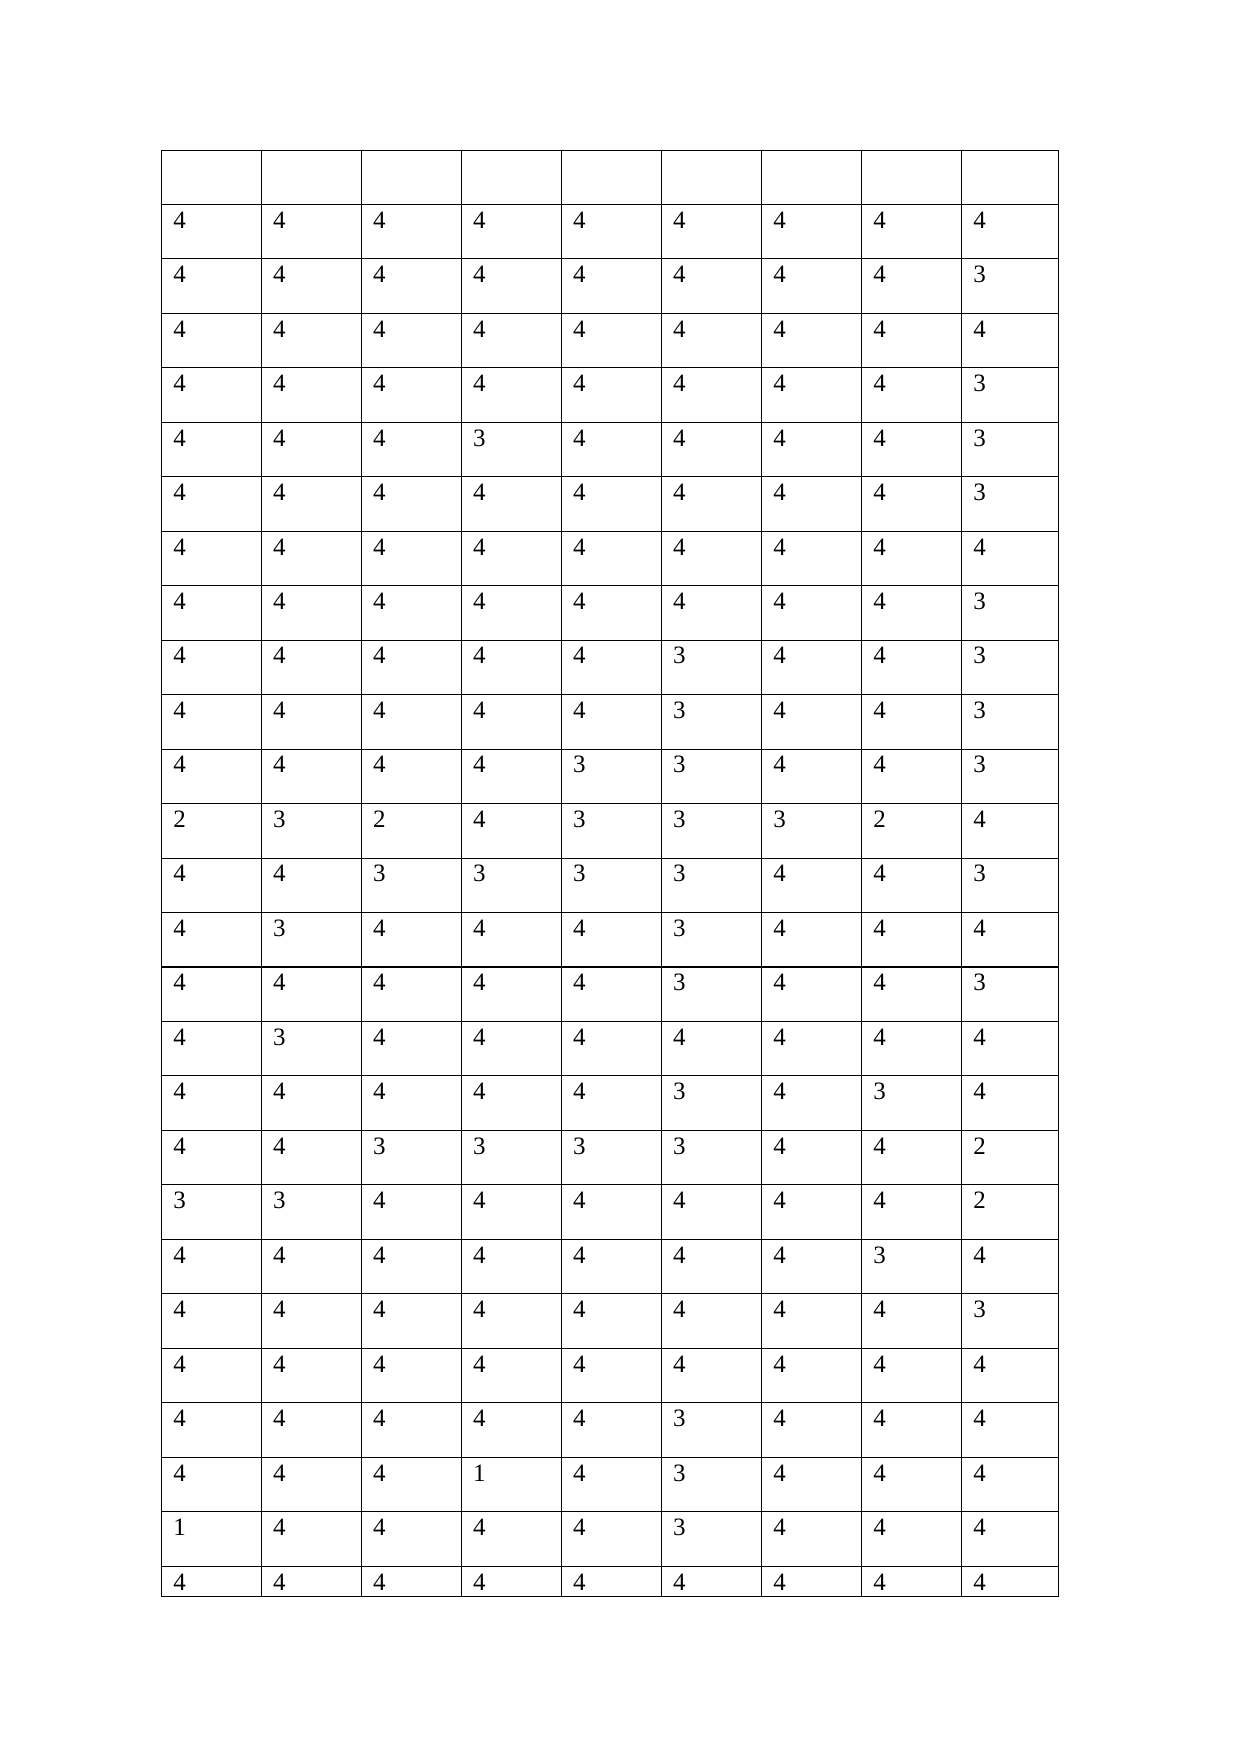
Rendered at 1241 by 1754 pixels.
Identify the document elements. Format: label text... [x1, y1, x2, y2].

table_header Tabulasi Data Penelitian Altruisme [962, 1349, 1058, 1402]
table_header Tabulasi Data Penelitian Altruisme [362, 1567, 461, 1596]
table_header Tabulasi Data Penelitian Altruisme [862, 968, 961, 1021]
table_header Tabulasi Data Penelitian Altruisme [262, 1022, 361, 1075]
table_header Tabulasi Data Penelitian Altruisme [262, 1403, 361, 1457]
table_header Tabulasi Data Penelitian Altruisme [562, 859, 661, 912]
table_header Tabulasi Data Penelitian Altruisme [562, 1458, 661, 1511]
table_header Tabulasi Data Penelitian Altruisme [362, 641, 461, 694]
table_header Tabulasi Data Penelitian Altruisme [462, 423, 561, 476]
table_header Tabulasi Data Penelitian Altruisme [762, 1403, 861, 1457]
table_header Tabulasi Data Penelitian Altruisme [462, 1567, 561, 1596]
table_header Tabulasi Data Penelitian Altruisme [262, 968, 361, 1021]
table_header Tabulasi Data Penelitian Altruisme [162, 1349, 261, 1402]
table_header Tabulasi Data Penelitian Altruisme [862, 1567, 961, 1596]
table_header Tabulasi Data Penelitian Altruisme [562, 913, 661, 966]
table_header Tabulasi Data Penelitian Altruisme [462, 532, 561, 585]
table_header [262, 151, 361, 204]
table_header Tabulasi Data Penelitian Altruisme [662, 1512, 761, 1566]
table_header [962, 151, 1058, 204]
table_header Tabulasi Data Penelitian Altruisme [862, 1458, 961, 1511]
table_header Tabulasi Data Penelitian Altruisme [662, 586, 761, 640]
table_header Tabulasi Data Penelitian Altruisme [962, 1022, 1058, 1075]
table_header Tabulasi Data Penelitian Altruisme [762, 804, 861, 858]
table_header Tabulasi Data Penelitian Altruisme [962, 1076, 1058, 1130]
table_header Tabulasi Data Penelitian Altruisme [362, 368, 461, 422]
table_header Tabulasi Data Penelitian Altruisme [462, 1185, 561, 1239]
table_header Tabulasi Data Penelitian Altruisme [962, 804, 1058, 858]
table_header Tabulasi Data Penelitian Altruisme [262, 804, 361, 858]
table_header Tabulasi Data Penelitian Altruisme [162, 859, 261, 912]
table_header Tabulasi Data Penelitian Altruisme [862, 423, 961, 476]
table_header Tabulasi Data Penelitian Altruisme [762, 1512, 861, 1566]
table_header Tabulasi Data Penelitian Altruisme [562, 259, 661, 313]
table_header Tabulasi Data Penelitian Altruisme [862, 1294, 961, 1348]
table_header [662, 151, 761, 204]
table_header Tabulasi Data Penelitian Altruisme [262, 695, 361, 749]
table_header Tabulasi Data Penelitian Altruisme [362, 1076, 461, 1130]
table_header Tabulasi Data Penelitian Altruisme [862, 695, 961, 749]
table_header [462, 151, 561, 204]
table_header Tabulasi Data Penelitian Altruisme [262, 477, 361, 531]
table_header Tabulasi Data Penelitian Altruisme [862, 804, 961, 858]
table_header Tabulasi Data Penelitian Altruisme [362, 314, 461, 367]
table_header Tabulasi Data Penelitian Altruisme [962, 695, 1058, 749]
table_header Tabulasi Data Penelitian Altruisme [162, 1403, 261, 1457]
table_header Tabulasi Data Penelitian Altruisme [462, 1512, 561, 1566]
table_header Tabulasi Data Penelitian Altruisme [562, 1512, 661, 1566]
table_header Tabulasi Data Penelitian Altruisme [962, 913, 1058, 966]
table_header Tabulasi Data Penelitian Altruisme [462, 641, 561, 694]
table_header Tabulasi Data Penelitian Altruisme [462, 1349, 561, 1402]
table_header Tabulasi Data Penelitian Altruisme [362, 968, 461, 1021]
table_header Tabulasi Data Penelitian Altruisme [662, 423, 761, 476]
table_header Tabulasi Data Penelitian Altruisme [262, 586, 361, 640]
table_header Tabulasi Data Penelitian Altruisme [862, 259, 961, 313]
table_header Tabulasi Data Penelitian Altruisme [762, 1076, 861, 1130]
table_header Tabulasi Data Penelitian Altruisme [262, 259, 361, 313]
table_header Tabulasi Data Penelitian Altruisme [662, 1131, 761, 1184]
table_header Tabulasi Data Penelitian Altruisme [962, 1403, 1058, 1457]
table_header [862, 151, 961, 204]
table_header Tabulasi Data Penelitian Altruisme [162, 1185, 261, 1239]
table_header Tabulasi Data Penelitian Altruisme [862, 1349, 961, 1402]
table_header Tabulasi Data Penelitian Altruisme [862, 477, 961, 531]
table_header Tabulasi Data Penelitian Altruisme [462, 314, 561, 367]
table_header Tabulasi Data Penelitian Altruisme [462, 968, 561, 1021]
table_header Tabulasi Data Penelitian Altruisme [462, 1240, 561, 1293]
table_header Tabulasi Data Penelitian Altruisme [162, 205, 261, 258]
table_header Tabulasi Data Penelitian Altruisme [662, 1349, 761, 1402]
table_header Tabulasi Data Penelitian Altruisme [962, 368, 1058, 422]
table_header Tabulasi Data Penelitian Altruisme [462, 804, 561, 858]
table_header Tabulasi Data Penelitian Altruisme [262, 1458, 361, 1511]
table_header Tabulasi Data Penelitian Altruisme [862, 532, 961, 585]
table_header Tabulasi Data Penelitian Altruisme [762, 1349, 861, 1402]
table_header Tabulasi Data Penelitian Altruisme [562, 750, 661, 803]
table_header Tabulasi Data Penelitian Altruisme [662, 1185, 761, 1239]
table_header Tabulasi Data Penelitian Altruisme [462, 859, 561, 912]
table_header Tabulasi Data Penelitian Altruisme [162, 423, 261, 476]
table_header Tabulasi Data Penelitian Altruisme [262, 1512, 361, 1566]
table_header Tabulasi Data Penelitian Altruisme [562, 532, 661, 585]
table_header Tabulasi Data Penelitian Altruisme [662, 1076, 761, 1130]
table_header Tabulasi Data Penelitian Altruisme [862, 913, 961, 966]
table_header Tabulasi Data Penelitian Altruisme [462, 1076, 561, 1130]
table_header Tabulasi Data Penelitian Altruisme [262, 859, 361, 912]
table_header Tabulasi Data Penelitian Altruisme [162, 259, 261, 313]
table_header Tabulasi Data Penelitian Altruisme [962, 314, 1058, 367]
table_header Tabulasi Data Penelitian Altruisme [562, 477, 661, 531]
table_header Tabulasi Data Penelitian Altruisme [262, 1076, 361, 1130]
table_header Tabulasi Data Penelitian Altruisme [562, 205, 661, 258]
table_header Tabulasi Data Penelitian Altruisme [462, 750, 561, 803]
table_header Tabulasi Data Penelitian Altruisme [862, 1076, 961, 1130]
table_header Tabulasi Data Penelitian Altruisme [662, 641, 761, 694]
table_header Tabulasi Data Penelitian Altruisme [362, 859, 461, 912]
table_header Tabulasi Data Penelitian Altruisme [462, 205, 561, 258]
table_header Tabulasi Data Penelitian Altruisme [862, 1240, 961, 1293]
table_header Tabulasi Data Penelitian Altruisme [762, 368, 861, 422]
table_header Tabulasi Data Penelitian Altruisme [562, 586, 661, 640]
table_header Tabulasi Data Penelitian Altruisme [962, 1185, 1058, 1239]
table_header Tabulasi Data Penelitian Altruisme [362, 1131, 461, 1184]
table_header Tabulasi Data Penelitian Altruisme [862, 1512, 961, 1566]
table_header Tabulasi Data Penelitian Altruisme [562, 368, 661, 422]
table_header Tabulasi Data Penelitian Altruisme [762, 968, 861, 1021]
table_header Tabulasi Data Penelitian Altruisme [362, 1022, 461, 1075]
table_header Tabulasi Data Penelitian Altruisme [162, 314, 261, 367]
table_header Tabulasi Data Penelitian Altruisme [862, 368, 961, 422]
table_header Tabulasi Data Penelitian Altruisme [762, 1022, 861, 1075]
table_header Tabulasi Data Penelitian Altruisme [162, 477, 261, 531]
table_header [150, 150, 161, 1597]
table_header Tabulasi Data Penelitian Altruisme [562, 1294, 661, 1348]
table_header Tabulasi Data Penelitian Altruisme [862, 1022, 961, 1075]
table_header Tabulasi Data Penelitian Altruisme [662, 532, 761, 585]
table_header Tabulasi Data Penelitian Altruisme [262, 205, 361, 258]
table_header Tabulasi Data Penelitian Altruisme [862, 1403, 961, 1457]
table_header Tabulasi Data Penelitian Altruisme [662, 1458, 761, 1511]
table_header Tabulasi Data Penelitian Altruisme [962, 641, 1058, 694]
table_header Tabulasi Data Penelitian Altruisme [762, 1458, 861, 1511]
table_header Tabulasi Data Penelitian Altruisme [762, 1185, 861, 1239]
table_header Tabulasi Data Penelitian Altruisme [862, 641, 961, 694]
table_header Tabulasi Data Penelitian Altruisme [162, 1512, 261, 1566]
table_header Tabulasi Data Penelitian Altruisme [662, 205, 761, 258]
table_header Tabulasi Data Penelitian Altruisme [862, 205, 961, 258]
table_header Tabulasi Data Penelitian Altruisme [562, 1022, 661, 1075]
table_header Tabulasi Data Penelitian Altruisme [762, 314, 861, 367]
table_header Tabulasi Data Penelitian Altruisme [662, 804, 761, 858]
table_header Tabulasi Data Penelitian Altruisme [962, 1567, 1058, 1596]
table_header Tabulasi Data Penelitian Altruisme [962, 423, 1058, 476]
table_header Tabulasi Data Penelitian Altruisme [762, 532, 861, 585]
table_header Tabulasi Data Penelitian Altruisme [762, 1240, 861, 1293]
table_header Tabulasi Data Penelitian Altruisme [562, 1240, 661, 1293]
table_header Tabulasi Data Penelitian Altruisme [462, 586, 561, 640]
table_header Tabulasi Data Penelitian Altruisme [162, 368, 261, 422]
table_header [762, 151, 861, 204]
table_header Tabulasi Data Penelitian Altruisme [362, 1349, 461, 1402]
table_header Tabulasi Data Penelitian Altruisme [962, 532, 1058, 585]
table_header Tabulasi Data Penelitian Altruisme [462, 1403, 561, 1457]
table_header Tabulasi Data Penelitian Altruisme [562, 968, 661, 1021]
table_header Tabulasi Data Penelitian Altruisme [662, 1240, 761, 1293]
table_header Tabulasi Data Penelitian Altruisme [262, 1567, 361, 1596]
table_header Tabulasi Data Penelitian Altruisme [662, 695, 761, 749]
table_header Tabulasi Data Penelitian Altruisme [162, 641, 261, 694]
table_header Tabulasi Data Penelitian Altruisme [762, 259, 861, 313]
table_header Tabulasi Data Penelitian Altruisme [762, 477, 861, 531]
table_header Tabulasi Data Penelitian Altruisme [862, 750, 961, 803]
table_header Tabulasi Data Penelitian Altruisme [262, 641, 361, 694]
table_header Tabulasi Data Penelitian Altruisme [662, 1567, 761, 1596]
table_header Tabulasi Data Penelitian Altruisme [662, 859, 761, 912]
table_header Tabulasi Data Penelitian Altruisme [362, 1512, 461, 1566]
table_header Tabulasi Data Penelitian Altruisme [862, 586, 961, 640]
table_header Tabulasi Data Penelitian Altruisme [162, 1567, 261, 1596]
table_header Tabulasi Data Penelitian Altruisme [962, 859, 1058, 912]
table_header Tabulasi Data Penelitian Altruisme [562, 1567, 661, 1596]
table_header Tabulasi Data Penelitian Altruisme [762, 641, 861, 694]
table_header Tabulasi Data Penelitian Altruisme [662, 1403, 761, 1457]
table_header Tabulasi Data Penelitian Altruisme [762, 859, 861, 912]
table_header Tabulasi Data Penelitian Altruisme [562, 1185, 661, 1239]
table_header Tabulasi Data Penelitian Altruisme [662, 314, 761, 367]
table_header Tabulasi Data Penelitian Altruisme [162, 804, 261, 858]
table_header Tabulasi Data Penelitian Altruisme [462, 259, 561, 313]
table_header Tabulasi Data Penelitian Altruisme [762, 1567, 861, 1596]
table_header Tabulasi Data Penelitian Altruisme [662, 368, 761, 422]
table_header Tabulasi Data Penelitian Altruisme [662, 1294, 761, 1348]
table_header Tabulasi Data Penelitian Altruisme [162, 586, 261, 640]
table_header Tabulasi Data Penelitian Altruisme [262, 1185, 361, 1239]
table_header Tabulasi Data Penelitian Altruisme [762, 1294, 861, 1348]
table_header Tabulasi Data Penelitian Altruisme [762, 423, 861, 476]
table_header Tabulasi Data Penelitian Altruisme [162, 1458, 261, 1511]
table_header Tabulasi Data Penelitian Altruisme [162, 1076, 261, 1130]
table_header Tabulasi Data Penelitian Altruisme [362, 1403, 461, 1457]
table_header Tabulasi Data Penelitian Altruisme [962, 477, 1058, 531]
table_header Tabulasi Data Penelitian Altruisme [562, 1076, 661, 1130]
table_header Tabulasi Data Penelitian Altruisme [962, 1512, 1058, 1566]
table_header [362, 151, 461, 204]
table_header Tabulasi Data Penelitian Altruisme [762, 1131, 861, 1184]
table_header Tabulasi Data Penelitian Altruisme [762, 695, 861, 749]
table_header Tabulasi Data Penelitian Altruisme [362, 423, 461, 476]
table_header Tabulasi Data Penelitian Altruisme [362, 532, 461, 585]
table_header Tabulasi Data Penelitian Altruisme [562, 804, 661, 858]
table_header Tabulasi Data Penelitian Altruisme [162, 750, 261, 803]
table_header Tabulasi Data Penelitian Altruisme [762, 586, 861, 640]
table_header Tabulasi Data Penelitian Altruisme [662, 750, 761, 803]
table_header Tabulasi Data Penelitian Altruisme [662, 968, 761, 1021]
table_header Tabulasi Data Penelitian Altruisme [362, 477, 461, 531]
table_header Tabulasi Data Penelitian Altruisme [762, 205, 861, 258]
table_header Tabulasi Data Penelitian Altruisme [662, 477, 761, 531]
table_header Tabulasi Data Penelitian Altruisme [962, 1131, 1058, 1184]
table_header Tabulasi Data Penelitian Altruisme [562, 1131, 661, 1184]
table_header Tabulasi Data Penelitian Altruisme [362, 1294, 461, 1348]
table_header Tabulasi Data Penelitian Altruisme [262, 1240, 361, 1293]
table_header Tabulasi Data Penelitian Altruisme [662, 259, 761, 313]
table_header Tabulasi Data Penelitian Altruisme [162, 1294, 261, 1348]
table_header Tabulasi Data Penelitian Altruisme [662, 1022, 761, 1075]
table_header Tabulasi Data Penelitian Altruisme [362, 1185, 461, 1239]
table_header Tabulasi Data Penelitian Altruisme [362, 804, 461, 858]
table_header Tabulasi Data Penelitian Altruisme [362, 205, 461, 258]
table_header Tabulasi Data Penelitian Altruisme [362, 586, 461, 640]
table_header Tabulasi Data Penelitian Altruisme [862, 1131, 961, 1184]
table_header Tabulasi Data Penelitian Altruisme [462, 1458, 561, 1511]
table_header Tabulasi Data Penelitian Altruisme [962, 1240, 1058, 1293]
table_header Tabulasi Data Penelitian Altruisme [262, 913, 361, 966]
table_header Tabulasi Data Penelitian Altruisme [362, 1240, 461, 1293]
table_header Tabulasi Data Penelitian Altruisme [262, 314, 361, 367]
table_header Tabulasi Data Penelitian Altruisme [262, 423, 361, 476]
table_header Tabulasi Data Penelitian Altruisme [962, 586, 1058, 640]
table_header Tabulasi Data Penelitian Altruisme [362, 1458, 461, 1511]
table_header Tabulasi Data Penelitian Altruisme [362, 695, 461, 749]
table_header Tabulasi Data Penelitian Altruisme [562, 1349, 661, 1402]
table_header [562, 151, 661, 204]
table_header Tabulasi Data Penelitian Altruisme [562, 1403, 661, 1457]
table_header Tabulasi Data Penelitian Altruisme [562, 423, 661, 476]
table_header Tabulasi Data Penelitian Altruisme [962, 968, 1058, 1021]
table_header Tabulasi Data Penelitian Altruisme [362, 750, 461, 803]
table_header Tabulasi Data Penelitian Altruisme [362, 259, 461, 313]
table_header Tabulasi Data Penelitian Altruisme [262, 750, 361, 803]
table_header Tabulasi Data Penelitian Altruisme [462, 913, 561, 966]
table_header Tabulasi Data Penelitian Altruisme [862, 1185, 961, 1239]
table_header Tabulasi Data Penelitian Altruisme [262, 368, 361, 422]
table_header Tabulasi Data Penelitian Altruisme [162, 532, 261, 585]
table_header Tabulasi Data Penelitian Altruisme [962, 259, 1058, 313]
table_header Tabulasi Data Penelitian Altruisme [262, 532, 361, 585]
table_header Tabulasi Data Penelitian Altruisme [562, 695, 661, 749]
table_header Tabulasi Data Penelitian Altruisme [362, 913, 461, 966]
table_header Tabulasi Data Penelitian Altruisme [162, 968, 261, 1021]
table_header Tabulasi Data Penelitian Altruisme [662, 913, 761, 966]
table_header Tabulasi Data Penelitian Altruisme [162, 1131, 261, 1184]
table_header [162, 151, 261, 204]
table_header Tabulasi Data Penelitian Altruisme [562, 314, 661, 367]
table_header Tabulasi Data Penelitian Altruisme [262, 1294, 361, 1348]
table_header Tabulasi Data Penelitian Altruisme [962, 1294, 1058, 1348]
table_header Tabulasi Data Penelitian Altruisme [562, 641, 661, 694]
table_header Tabulasi Data Penelitian Altruisme [962, 205, 1058, 258]
table_header Tabulasi Data Penelitian Altruisme [162, 913, 261, 966]
table_header Tabulasi Data Penelitian Altruisme [262, 1131, 361, 1184]
table_header Tabulasi Data Penelitian Altruisme [162, 1022, 261, 1075]
table_header Tabulasi Data Penelitian Altruisme [162, 695, 261, 749]
table_header Tabulasi Data Penelitian Altruisme [462, 1022, 561, 1075]
table_header Tabulasi Data Penelitian Altruisme [462, 695, 561, 749]
table_header Tabulasi Data Penelitian Altruisme [462, 477, 561, 531]
table_header Tabulasi Data Penelitian Altruisme [262, 1349, 361, 1402]
table_header Tabulasi Data Penelitian Altruisme [462, 368, 561, 422]
table_header Tabulasi Data Penelitian Altruisme [962, 750, 1058, 803]
table_header Tabulasi Data Penelitian Altruisme [762, 750, 861, 803]
table_header Tabulasi Data Penelitian Altruisme [762, 913, 861, 966]
table_header Tabulasi Data Penelitian Altruisme [862, 314, 961, 367]
table_header Tabulasi Data Penelitian Altruisme [962, 1458, 1058, 1511]
table_header Tabulasi Data Penelitian Altruisme [162, 1240, 261, 1293]
table_header Tabulasi Data Penelitian Altruisme [862, 859, 961, 912]
table_header Tabulasi Data Penelitian Altruisme [462, 1131, 561, 1184]
table_header Tabulasi Data Penelitian Altruisme [462, 1294, 561, 1348]
